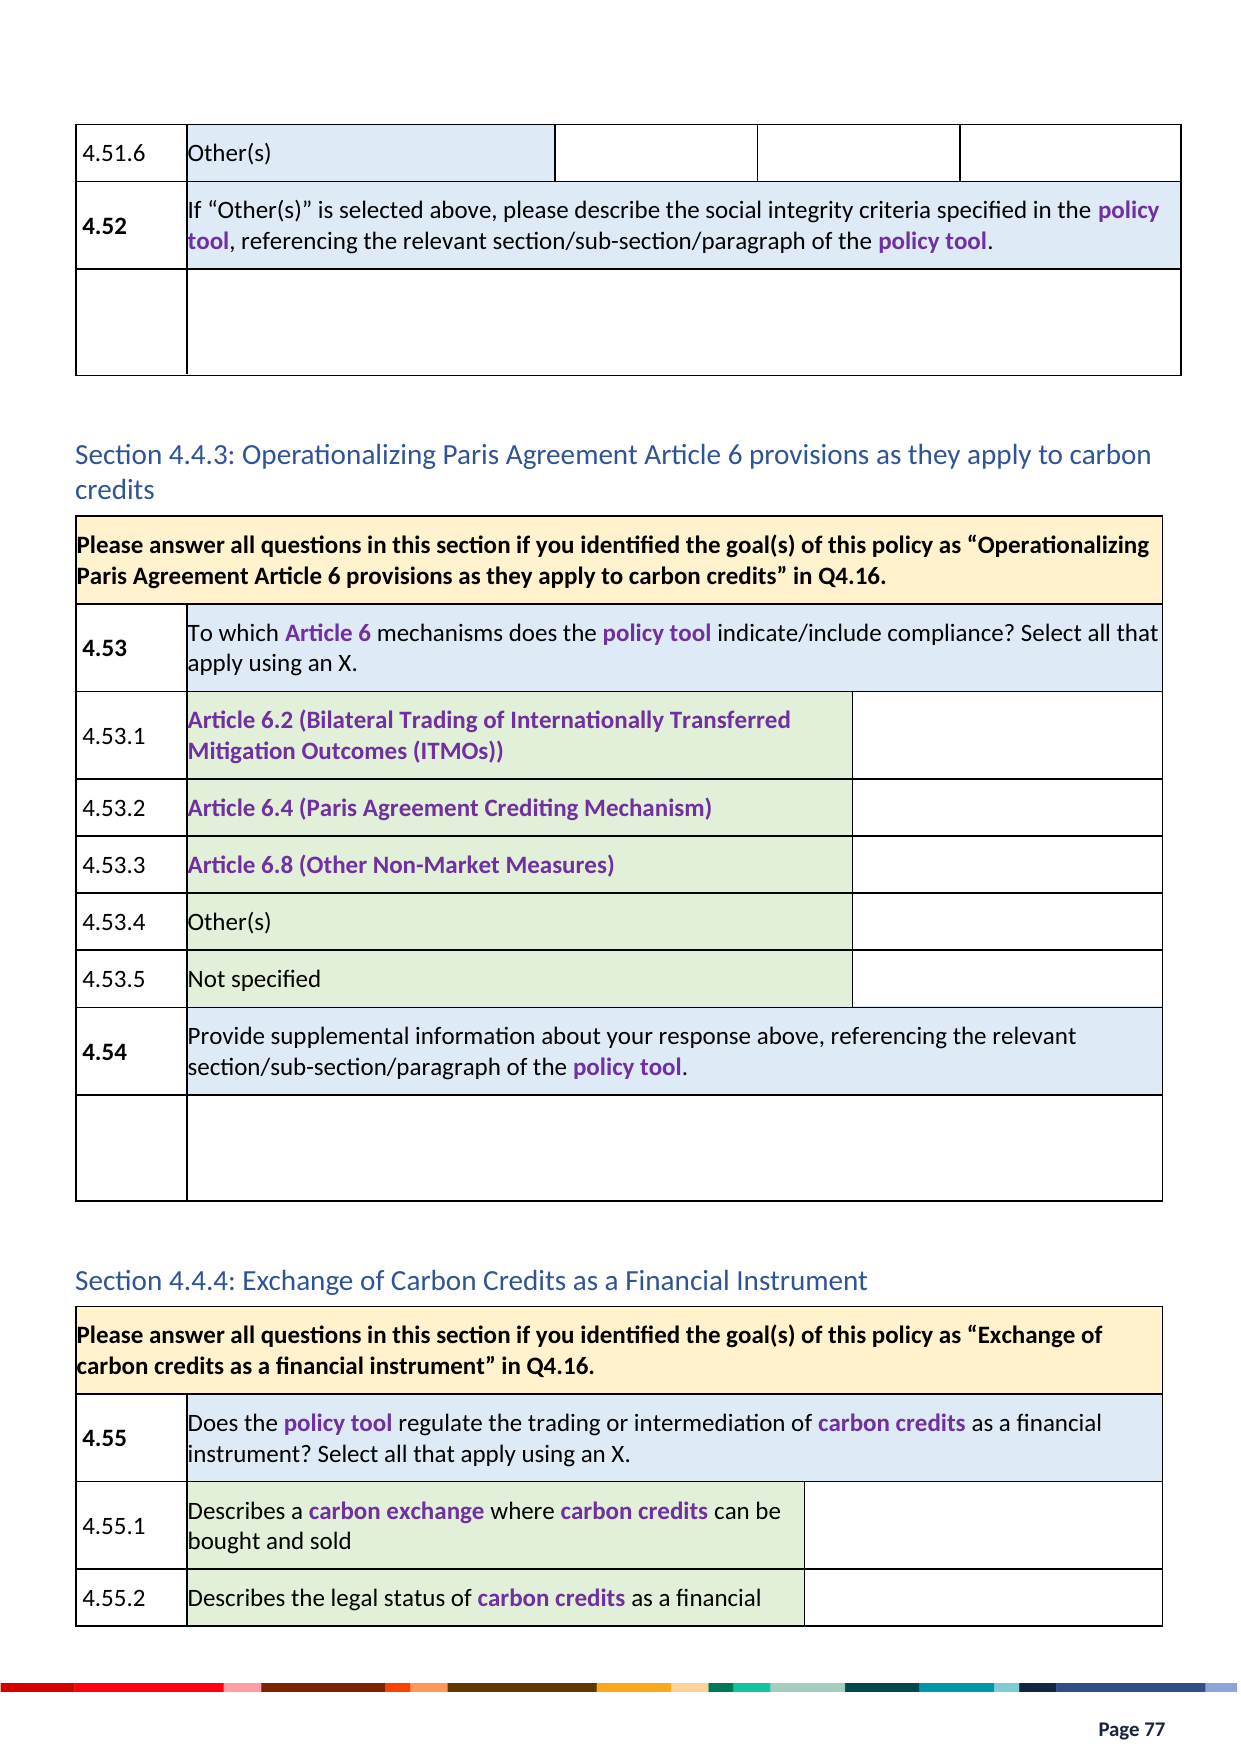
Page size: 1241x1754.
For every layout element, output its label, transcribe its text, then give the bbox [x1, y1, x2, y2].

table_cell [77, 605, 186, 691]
picture [0, 1683, 1236, 1692]
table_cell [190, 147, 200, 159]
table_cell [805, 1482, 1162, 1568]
subtitle Section 4.4.4: Exchange of Carbon Credits as a Financial Instrument [75, 1262, 1165, 1297]
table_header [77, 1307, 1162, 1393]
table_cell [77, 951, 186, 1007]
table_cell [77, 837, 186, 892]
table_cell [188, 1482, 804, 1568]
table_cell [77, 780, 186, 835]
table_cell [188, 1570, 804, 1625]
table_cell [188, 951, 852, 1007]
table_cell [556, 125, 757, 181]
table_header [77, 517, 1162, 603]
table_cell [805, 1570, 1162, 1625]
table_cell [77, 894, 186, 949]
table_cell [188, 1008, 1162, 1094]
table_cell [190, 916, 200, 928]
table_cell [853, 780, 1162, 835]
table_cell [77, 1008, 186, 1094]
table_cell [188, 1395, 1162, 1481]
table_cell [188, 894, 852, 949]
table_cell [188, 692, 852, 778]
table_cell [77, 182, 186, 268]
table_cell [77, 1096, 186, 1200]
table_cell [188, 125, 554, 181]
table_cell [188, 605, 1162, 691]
subtitle Section 4.4.3: Operationalizing Paris Agreement Article 6 provisions as they apply to carbon credits [75, 436, 1165, 507]
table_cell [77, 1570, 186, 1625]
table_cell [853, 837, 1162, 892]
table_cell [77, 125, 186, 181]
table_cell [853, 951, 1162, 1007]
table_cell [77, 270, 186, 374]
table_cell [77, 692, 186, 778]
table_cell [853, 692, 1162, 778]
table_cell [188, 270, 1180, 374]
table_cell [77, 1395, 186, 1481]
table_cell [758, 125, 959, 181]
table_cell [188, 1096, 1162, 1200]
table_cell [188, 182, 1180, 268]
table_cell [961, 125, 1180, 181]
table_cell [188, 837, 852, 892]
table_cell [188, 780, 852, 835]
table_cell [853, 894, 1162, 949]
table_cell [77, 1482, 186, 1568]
